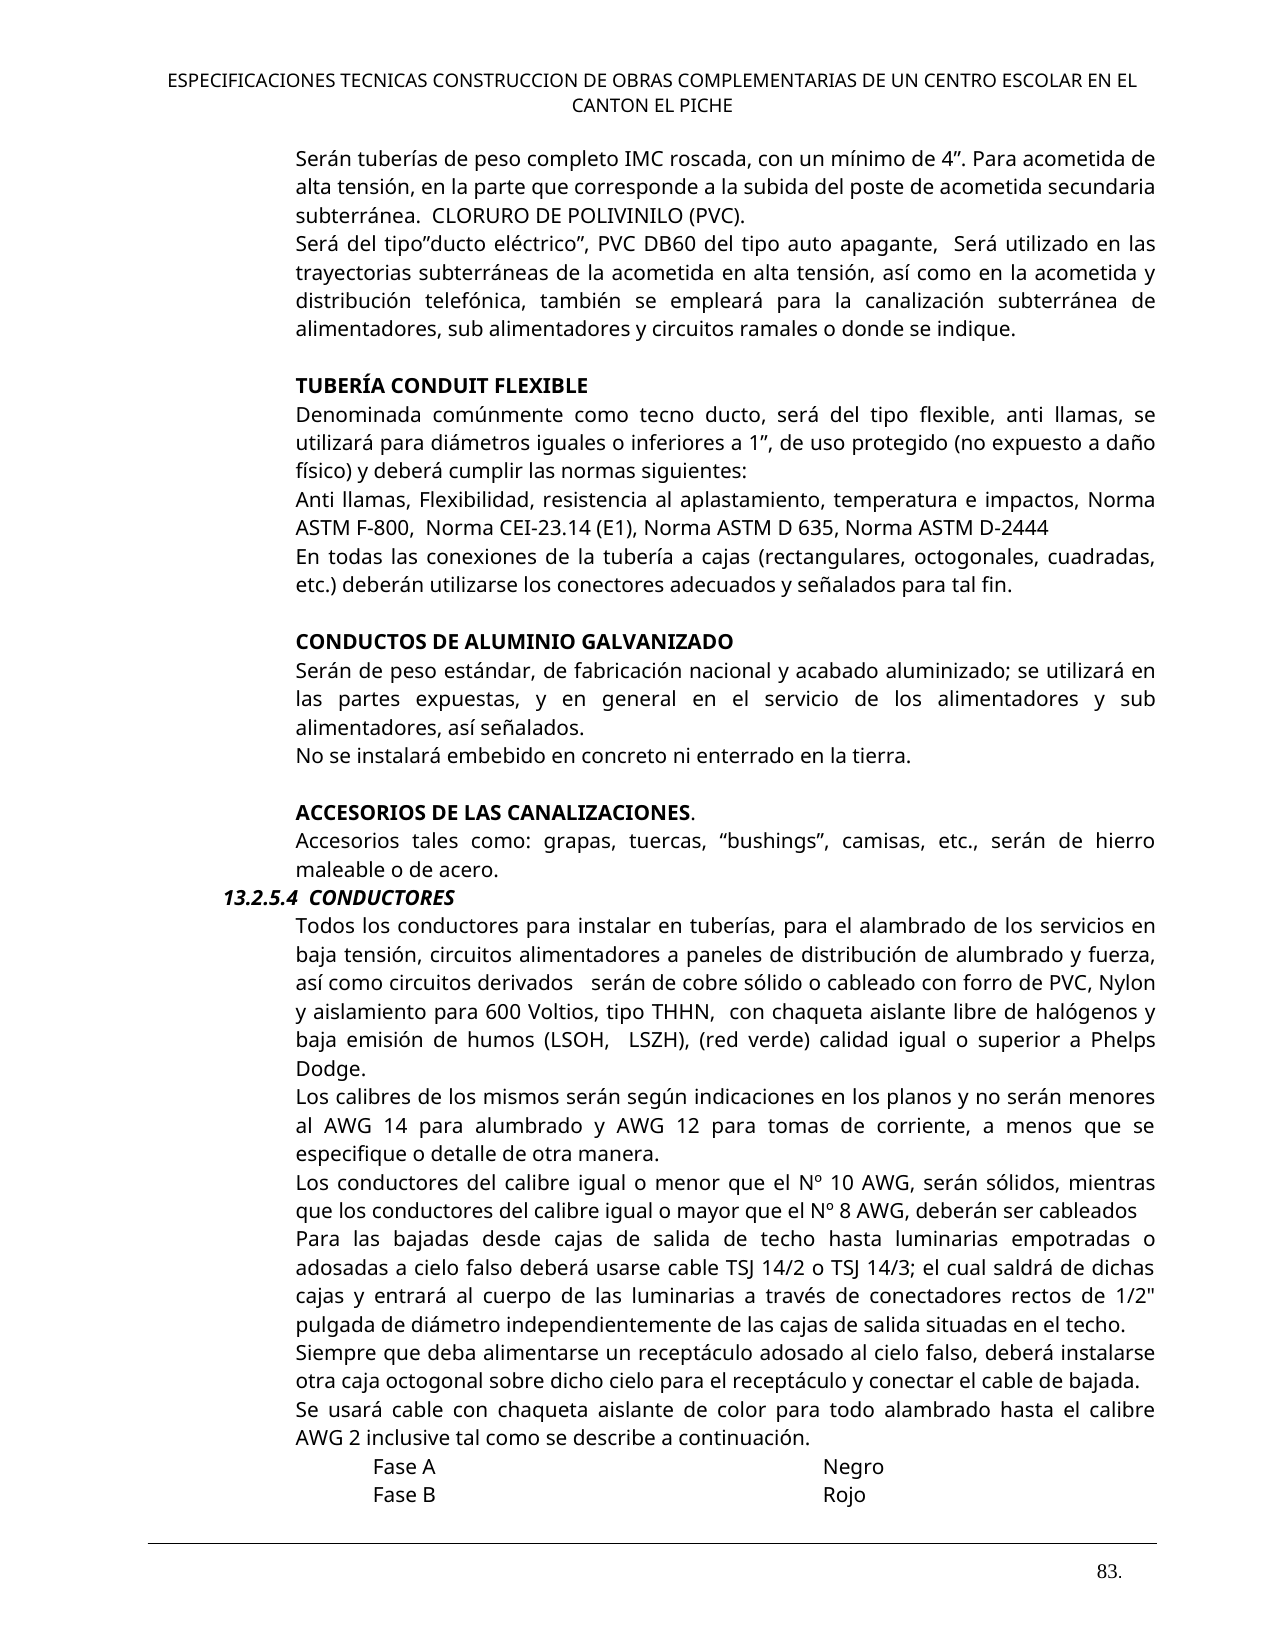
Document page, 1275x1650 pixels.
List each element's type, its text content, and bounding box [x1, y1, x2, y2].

text En todas las conexiones de la tubería a cajas (rectangulares, octogonales, cuadradas, etc.) deberán utilizarse los conectores adecuados y señalados para tal fin. [295, 542, 1157, 599]
text 13.2.5.4 CONDUCTORES [223, 883, 1157, 912]
text Los calibres de los mismos serán según indicaciones en los planos y no serán menores al AWG 14 para alumbrado y AWG 12 para tomas de corriente, a menos que se especifique o detalle de otra manera. [295, 1082, 1157, 1168]
text TUBERÍA CONDUIT FLEXIBLE [295, 371, 1157, 400]
text Accesorios tales como: grapas, tuercas, “bushings”, camisas, etc., serán de hierro maleable o de acero. [295, 826, 1157, 883]
text CONDUCTOS DE ALUMINIO GALVANIZADO [295, 627, 1157, 656]
text Denominada comúnmente como tecno ducto, será del tipo flexible, anti llamas, se utilizará para diámetros iguales o inferiores a 1”, de uso protegido (no expuesto a daño físico) y deberá cumplir las normas siguientes: [295, 400, 1157, 485]
text ACCESORIOS DE LAS CANALIZACIONES. [295, 798, 1157, 826]
text Todos los conductores para instalar en tuberías, para el alambrado de los servicios en baja tensión, circuitos alimentadores a paneles de distribución de alumbrado y fuerza, así como circuitos derivados serán de cobre sólido o cableado con forro de PVC, Nylon y aislamiento para 600 Voltios, tipo THHN, con chaqueta aislante libre de halógenos y baja emisión de humos (LSOH, LSZH), (red verde) calidad igual o superior a Phelps Dodge. [295, 912, 1157, 1082]
text Será del tipo”ducto eléctrico”, PVC DB60 del tipo auto apagante, Será utilizado en las trayectorias subterráneas de la acometida en alta tensión, así como en la acometida y distribución telefónica, también se empleará para la canalización subterránea de alimentadores, sub alimentadores y circuitos ramales o donde se indique. [295, 229, 1157, 343]
text Se usará cable con chaqueta aislante de color para todo alambrado hasta el calibre AWG 2 inclusive tal como se describe a continuación. [295, 1395, 1157, 1452]
text Fase B Rojo [373, 1480, 1157, 1509]
text Serán de peso estándar, de fabricación nacional y acabado aluminizado; se utilizará en las partes expuestas, y en general en el servicio de los alimentadores y sub alimentadores, así señalados. [295, 656, 1157, 741]
text Fase A Negro [373, 1452, 1157, 1480]
text Serán tuberías de peso completo IMC roscada, con un mínimo de 4”. Para acometida de alta tensión, en la parte que corresponde a la subida del poste de acometida secundaria subterránea. CLORURO DE POLIVINILO (PVC). [295, 144, 1157, 229]
text Para las bajadas desde cajas de salida de techo hasta luminarias empotradas o adosadas a cielo falso deberá usarse cable TSJ 14/2 o TSJ 14/3; el cual saldrá de dichas cajas y entrará al cuerpo de las luminarias a través de conectadores rectos de 1/2" pulgada de diámetro independientemente de las cajas de salida situadas en el techo. [295, 1224, 1157, 1338]
text Siempre que deba alimentarse un receptáculo adosado al cielo falso, deberá instalarse otra caja octogonal sobre dicho cielo para el receptáculo y conectar el cable de bajada. [295, 1338, 1157, 1395]
text No se instalará embebido en concreto ni enterrado en la tierra. [295, 741, 1157, 769]
text Los conductores del calibre igual o menor que el Nº 10 AWG, serán sólidos, mientras que los conductores del calibre igual o mayor que el Nº 8 AWG, deberán ser cableados [295, 1168, 1157, 1224]
text Anti llamas, Flexibilidad, resistencia al aplastamiento, temperatura e impactos, Norma ASTM F-800, Norma CEI-23.14 (E1), Norma ASTM D 635, Norma ASTM D-2444 [295, 485, 1157, 542]
